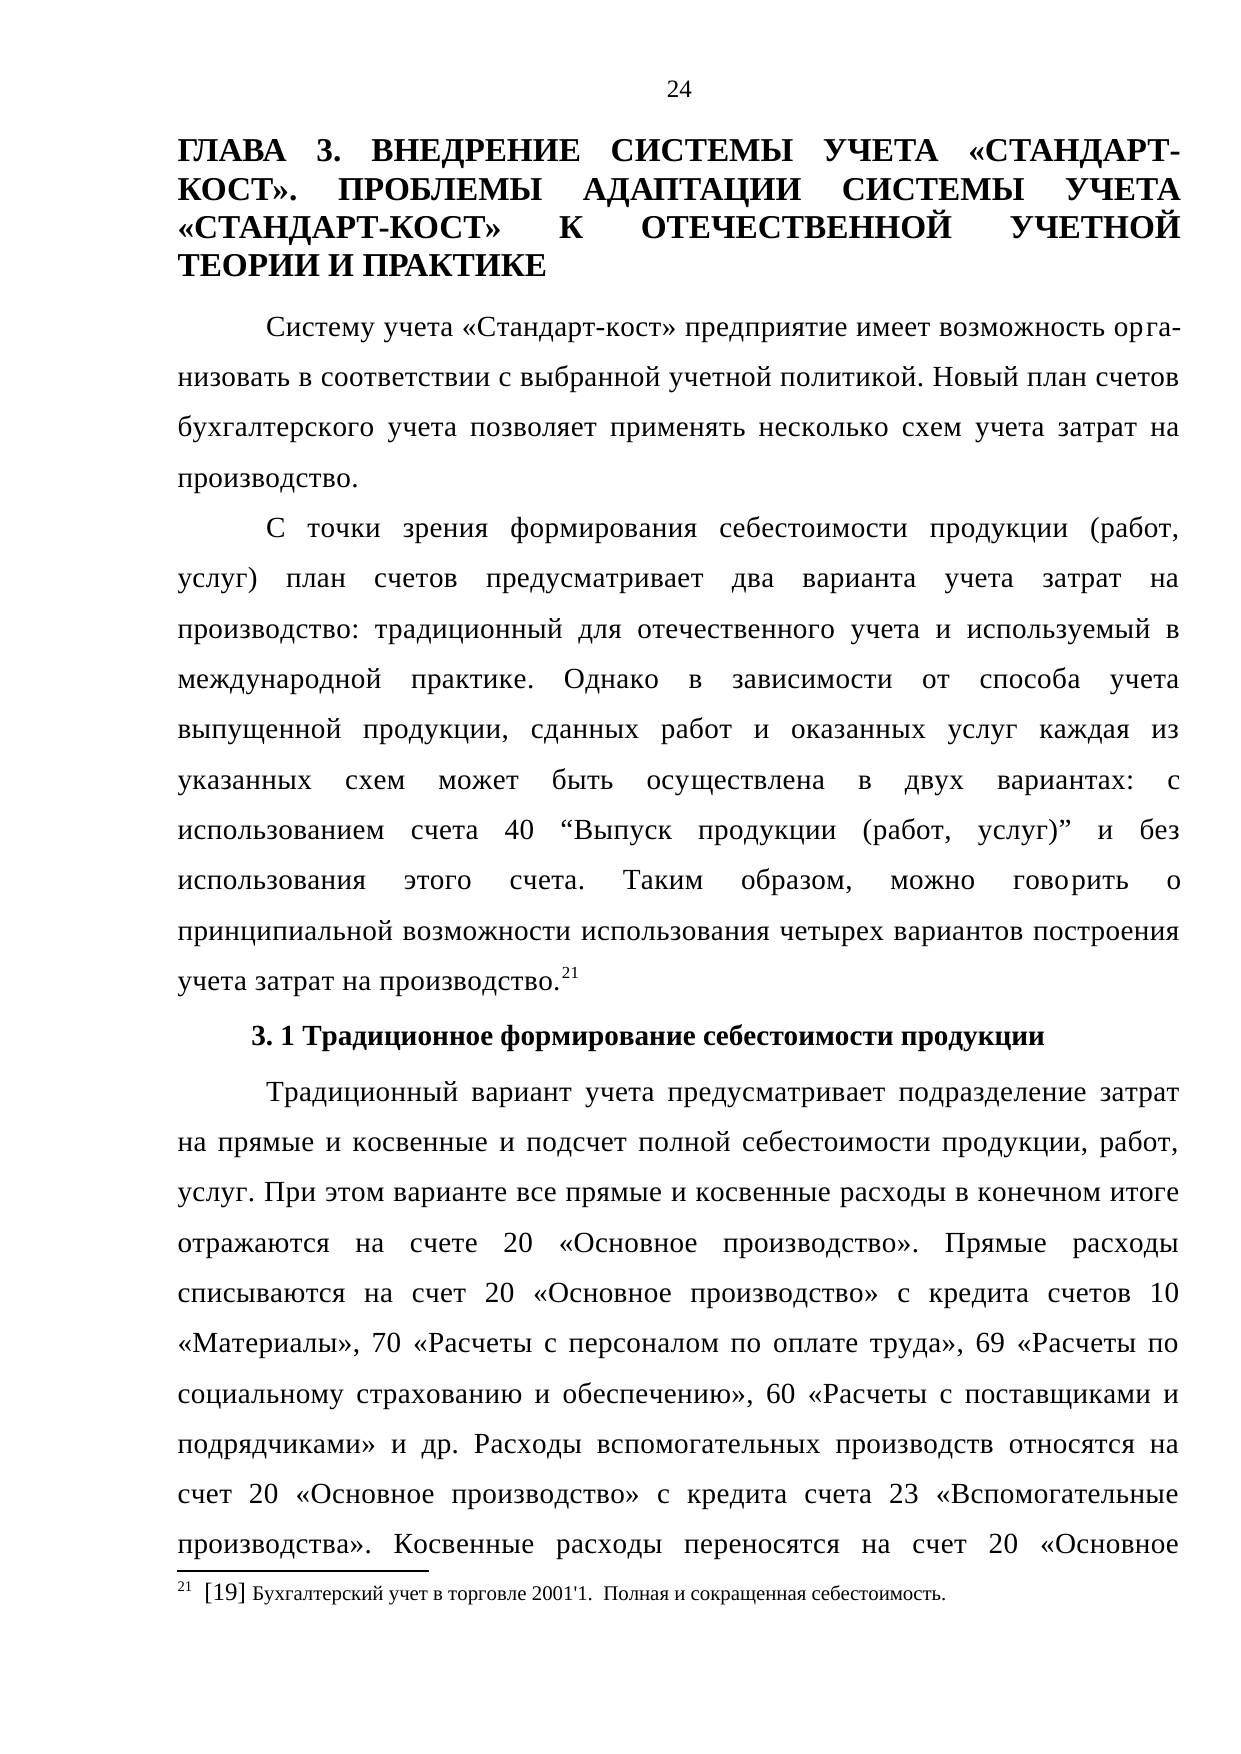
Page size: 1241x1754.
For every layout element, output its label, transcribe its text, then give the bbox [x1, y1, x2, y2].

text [177, 1074, 1181, 1560]
subtitle Глава 3. ВНЕДРЕНИЕ СИСТЕМЫ УЧЕТА «СТАНДАРТ-КОСТ». ПРОБЛЕМЫ АДАПТАЦИИ СИСТЕМЫ УЧЕТА «СТАНДАРТ-КОСТ» К ОТЕЧЕСТВЕННОЙ УЧЕТНОЙ ТЕОРИИ И ПРАКТИКЕ [177, 131, 1181, 284]
text Систему учета «Стандарт-кост» предприятие имеет возможность организовать в соответствии с выбранной учетной политикой. Новый план счетов бухгалтерского учета позволяет применять несколько схем учета затрат на производство. [177, 309, 1181, 493]
text 3. 1 Традиционное формирование себестоимости продукции [251, 1018, 1181, 1052]
text С точки зрения формирования себестоимости продукции (работ, услуг) план счетов предусматривает два варианта учета затрат на производство: традиционный для отечественного учета и используемый в международной практике. Однако в зависимости от способа учета выпущенной продукции, сданных работ и оказанных услуг каждая из указанных схем может быть осуществлена в двух вариантах: с использованием счета 40 “Выпуск продукции (работ, услуг)” и без использования этого счета. Таким образом, можно говорить о принципиальной возможности использования четырех вариантов построения учета затрат на производство. [177, 510, 1181, 997]
